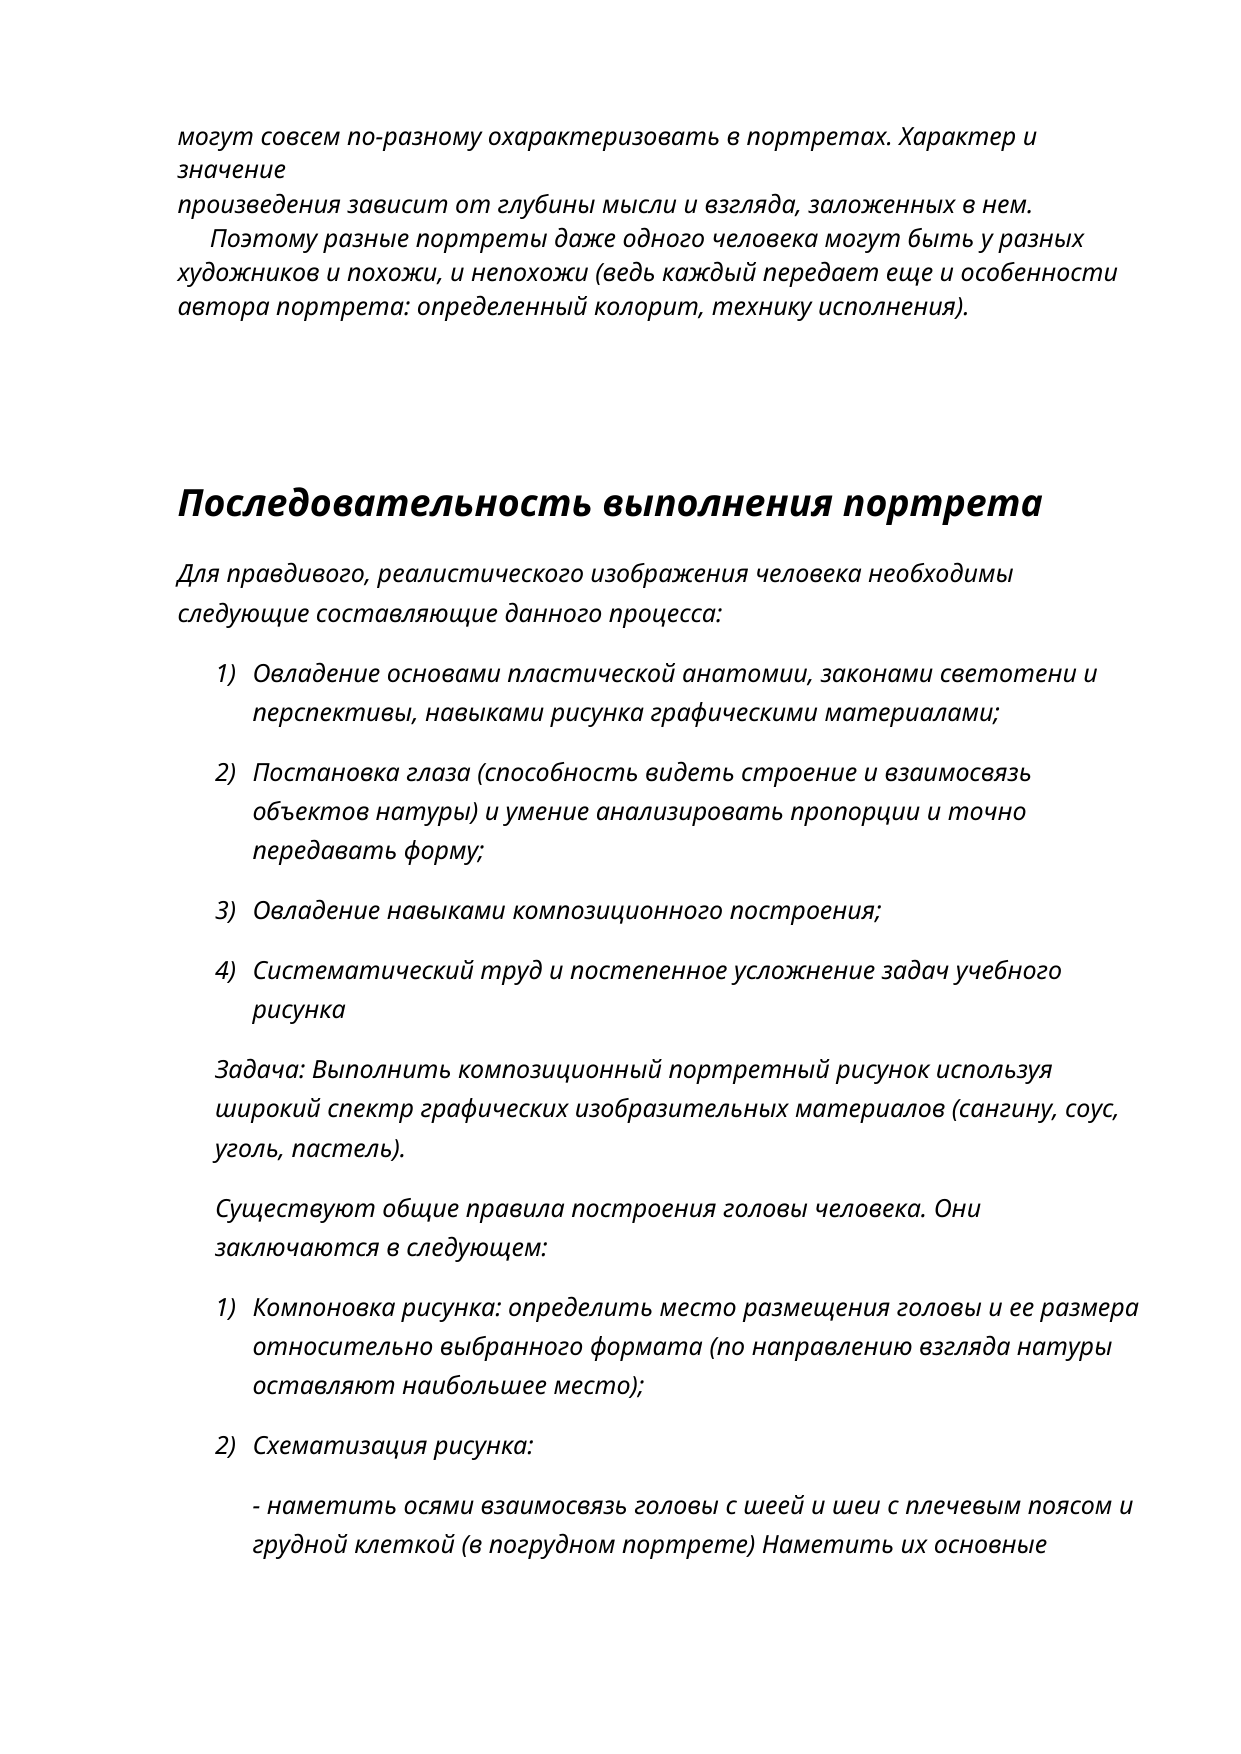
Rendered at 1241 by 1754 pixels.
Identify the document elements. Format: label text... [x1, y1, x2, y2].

list Компоновка рисунка: определить место размещения головы и ее размера относительно выбранного формата (по направлению взгляда натуры оставляют наибольшее место); [215, 1289, 1152, 1402]
text могут совсем по-разному охарактеризовать в портретах. Характер и значение [177, 118, 1152, 186]
text Задача: Выполнить композиционный портретный рисунок используя широкий спектр графических изобразительных материалов (сангину, соус, уголь, пастель). [215, 1052, 1152, 1164]
text Последовательность выполнения портрета [177, 477, 1152, 528]
list Постановка глаза (способность видеть строение и взаимосвязь объектов натуры) и умение анализировать пропорции и точно передавать форму; [215, 754, 1152, 867]
list Схематизация рисунка: [215, 1428, 1152, 1462]
list Овладение основами пластической анатомии, законами светотени и перспективы, навыками рисунка графическими материалами; [215, 655, 1152, 728]
text Существуют общие правила построения головы человека. Они заключаются в следующем: [215, 1190, 1152, 1263]
text произведения зависит от глубины мысли и взгляда, заложенных в нем. [177, 186, 1152, 220]
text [252, 1488, 1152, 1561]
text Поэтому разные портреты даже одного человека могут быть у разных художников и похожи, и непохожи (ведь каждый передает еще и особенности автора портрета: определенный колорит, технику исполнения). [177, 220, 1152, 322]
list Овладение навыками композиционного построения; [215, 893, 1152, 927]
text Для правдивого, реалистического изображения человека необходимы следующие составляющие данного процесса: [177, 556, 1152, 629]
list Систематический труд и постепенное усложнение задач учебного рисунка [215, 953, 1152, 1026]
